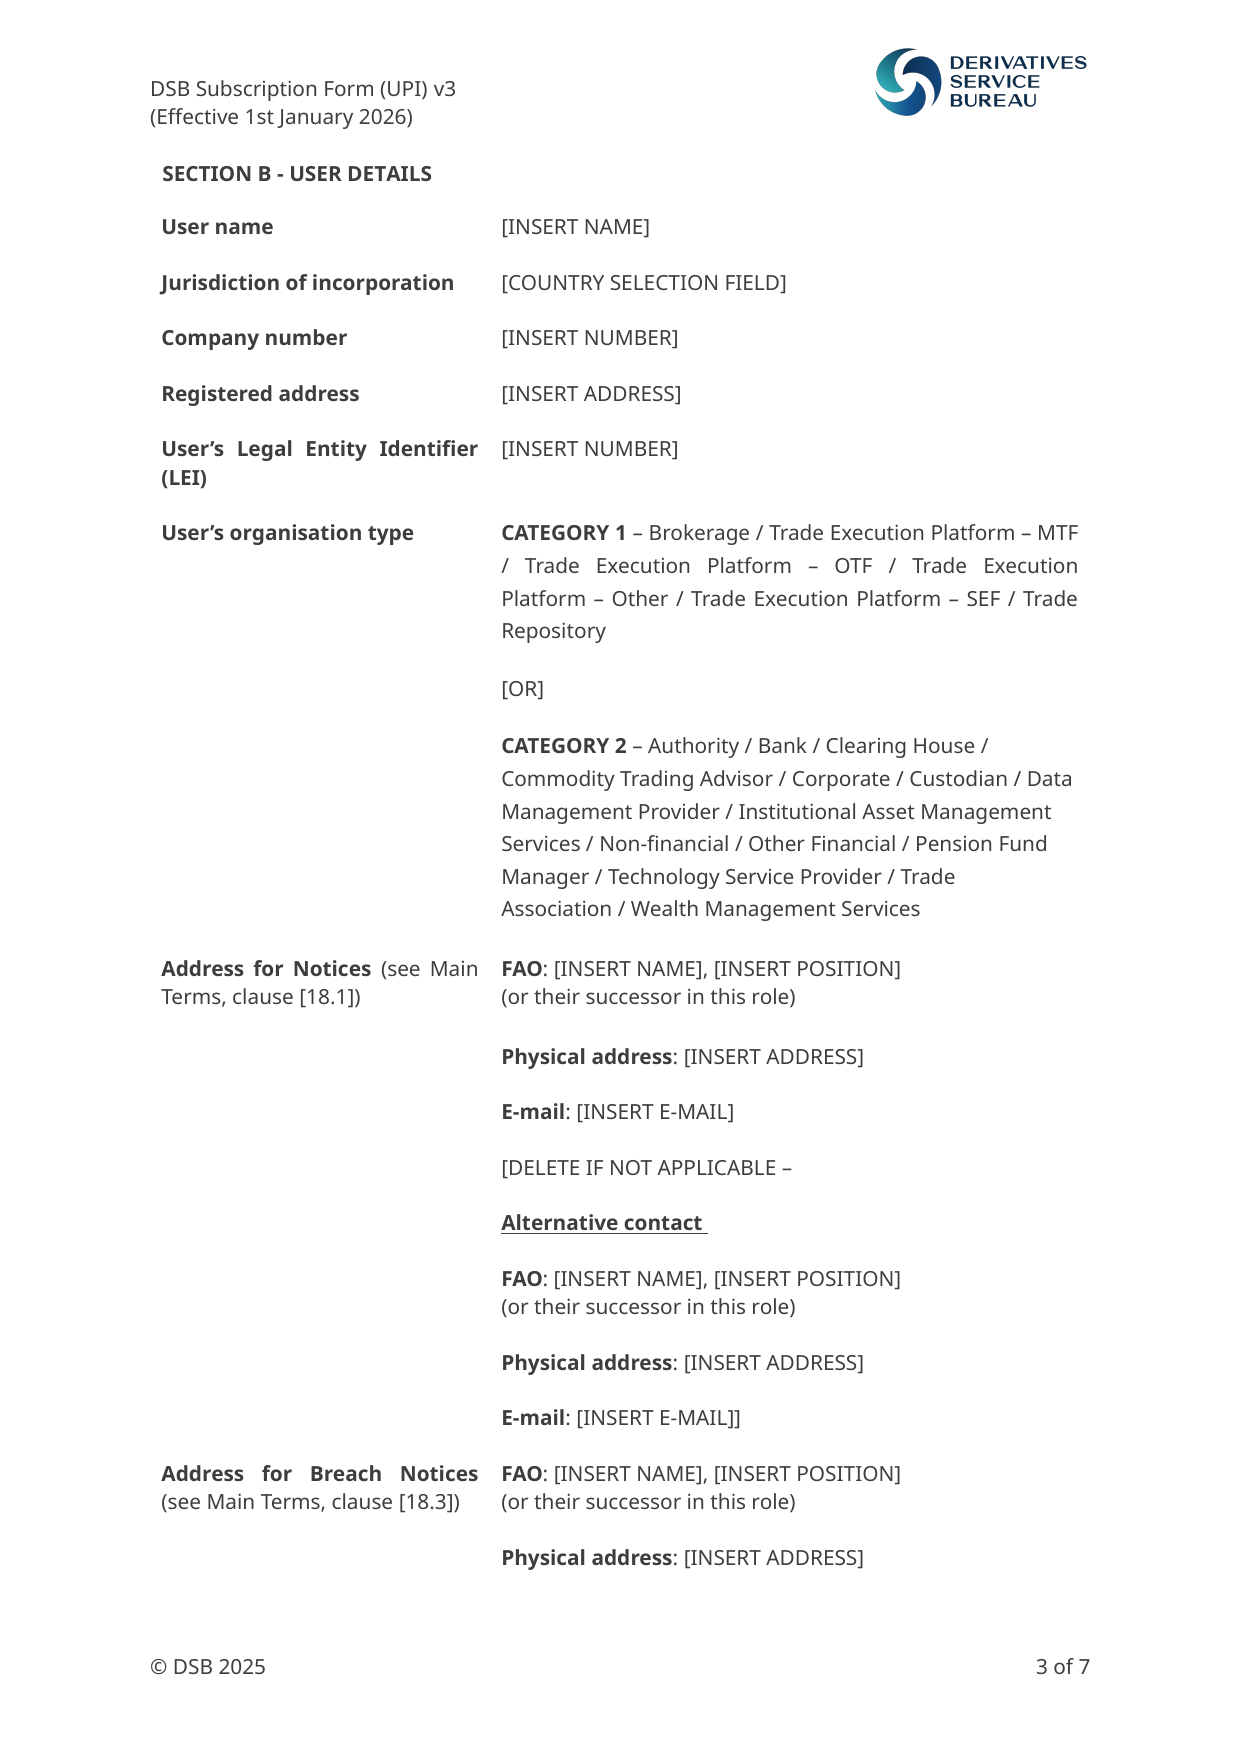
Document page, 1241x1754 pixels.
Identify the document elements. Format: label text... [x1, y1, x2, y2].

table_header User name [150, 213, 490, 268]
table_cell CATEGORY 1 – Brokerage / Trade Execution Platform – MTF / Trade Execution Platform – OTF / Trade Execution Platform – Other / Trade Execution Platform – SEF / Trade Repository [OR] CATEGORY 2 – Authority / Bank / Clearing House / Commodity Trading Advisor / Corporate / Custodian / Data Management Provider / Institutional Asset Management Services / Non-financial / Other Financial / Pension Fund Manager / Technology Service Provider / Trade Association / Wealth Management Services [490, 519, 1090, 954]
table_cell Company number [150, 324, 490, 379]
picture [871, 40, 1091, 122]
table_cell [INSERT NUMBER] [490, 324, 1090, 379]
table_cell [490, 1459, 1090, 1598]
table_cell [COUNTRY SELECTION FIELD] [490, 268, 1090, 323]
table_cell User’s organisation type [150, 519, 490, 954]
table_cell Jurisdiction of incorporation [150, 268, 490, 323]
table_cell [INSERT ADDRESS] [490, 379, 1090, 434]
table_cell Registered address [150, 379, 490, 434]
table_cell User’s Legal Entity Identifier (LEI) [150, 435, 490, 518]
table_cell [150, 1459, 490, 1598]
table_cell [INSERT NUMBER] [490, 435, 1090, 518]
table_cell Address for Notices (see Main Terms, clause [18.1]) [150, 954, 490, 1459]
list SECTION B - USER DETAILS [162, 159, 1090, 187]
table_header [INSERT NAME] [490, 213, 1090, 268]
